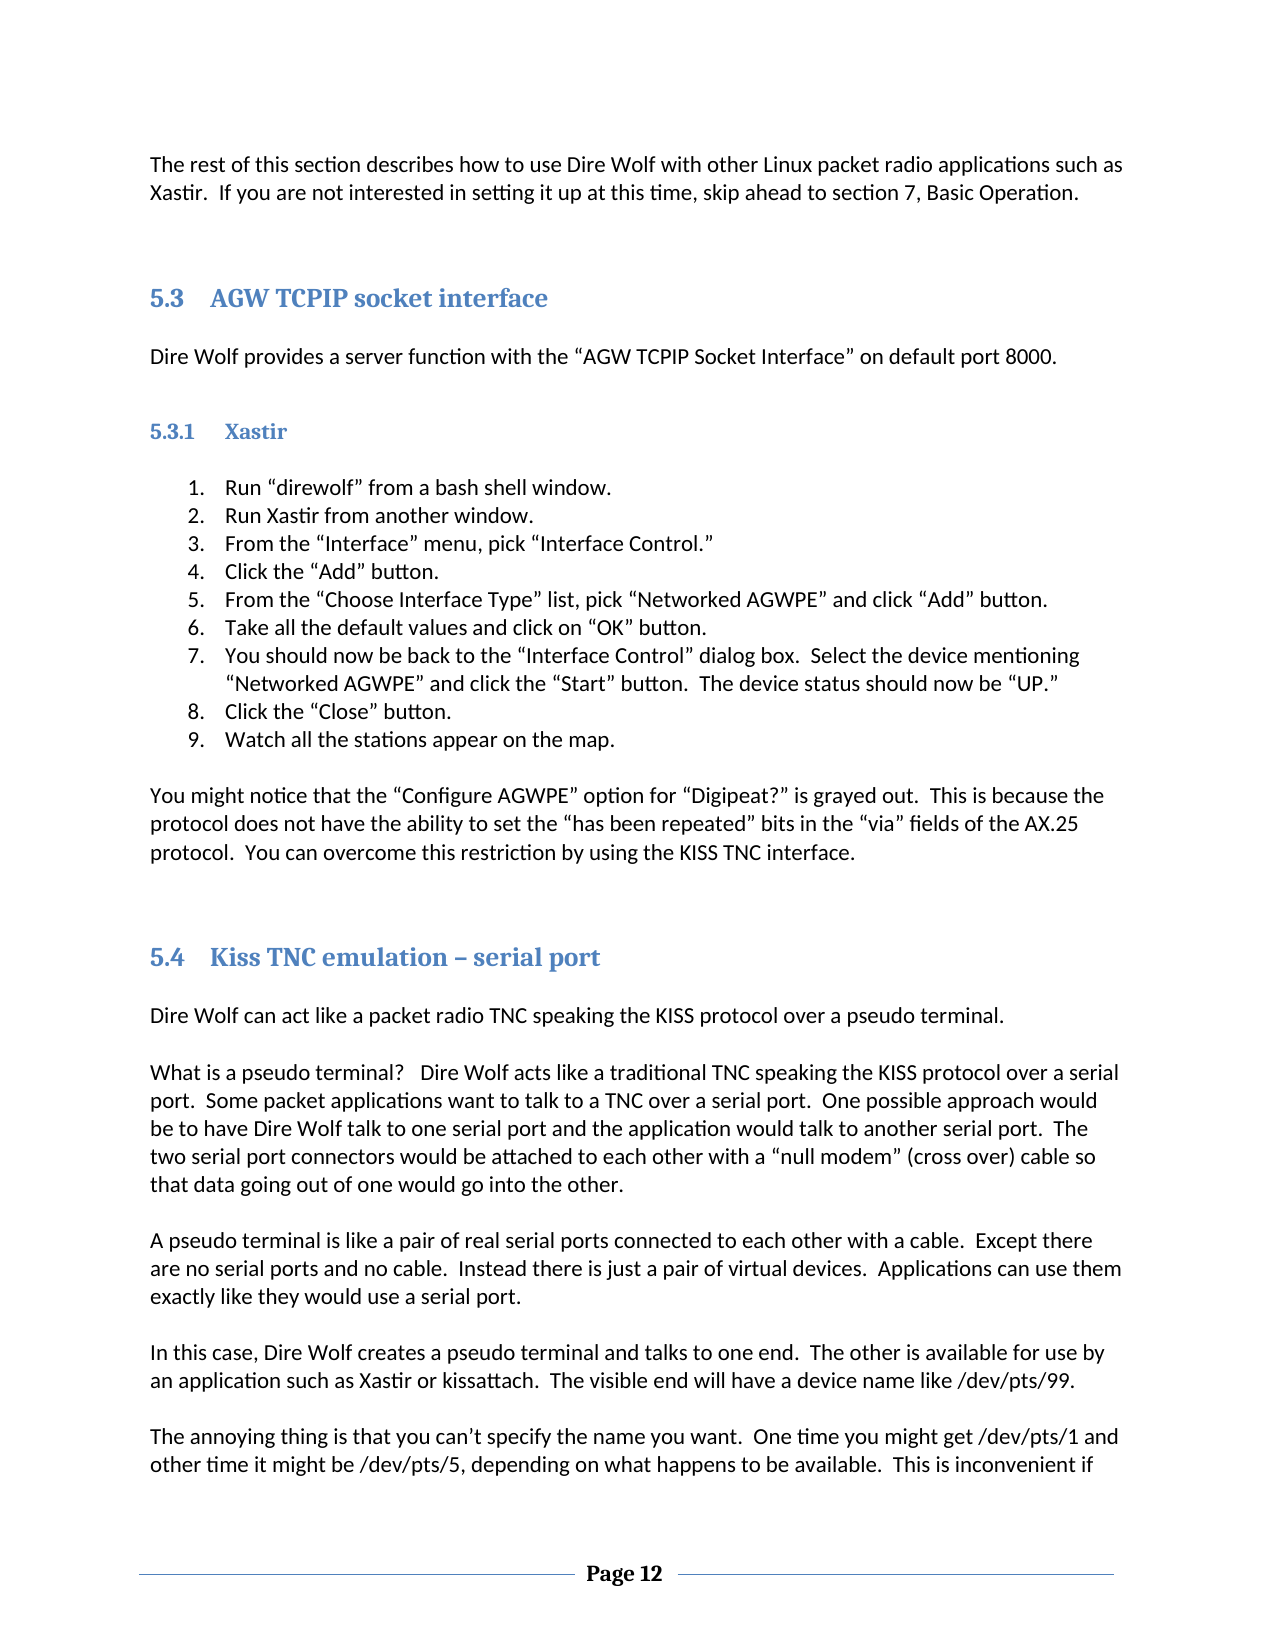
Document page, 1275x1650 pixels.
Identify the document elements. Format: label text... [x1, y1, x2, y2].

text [150, 1422, 1125, 1478]
text A pseudo terminal is like a pair of real serial ports connected to each other with a cable. Except there are no serial ports and no cable. Instead there is just a pair of virtual devices. Applications can use them exactly like they would use a serial port. [150, 1226, 1125, 1310]
list Click the “Close” button. [187, 697, 1125, 726]
subtitle Xastir [150, 419, 1125, 445]
text You might notice that the “Configure AGWPE” option for “Digipeat?” is grayed out. This is because the protocol does not have the ability to set the “has been repeated” bits in the “via” fields of the AX.25 protocol. You can overcome this restriction by using the KISS TNC interface. [150, 782, 1125, 866]
text Dire Wolf provides a server function with the “AGW TCPIP Socket Interface” on default port 8000. [150, 342, 1125, 370]
list You should now be back to the “Interface Control” dialog box. Select the device mentioning “Networked AGWPE” and click the “Start” button. The device status should now be “UP.” [187, 641, 1125, 697]
text In this case, Dire Wolf creates a pseudo terminal and talks to one end. The other is available for use by an application such as Xastir or kissattach. The visible end will have a device name like /dev/pts/99. [150, 1338, 1125, 1394]
list Run Xastir from another window. [187, 501, 1125, 529]
list Click the “Add” button. [187, 557, 1125, 585]
list From the “Interface” menu, pick “Interface Control.” [187, 529, 1125, 557]
list Take all the default values and click on “OK” button. [187, 613, 1125, 641]
text Dire Wolf can act like a packet radio TNC speaking the KISS protocol over a pseudo terminal. [150, 1002, 1125, 1030]
text What is a pseudo terminal? Dire Wolf acts like a traditional TNC speaking the KISS protocol over a serial port. Some packet applications want to talk to a TNC over a serial port. One possible approach would be to have Dire Wolf talk to one serial port and the application would talk to another serial port. The two serial port connectors would be attached to each other with a “null modem” (cross over) cable so that data going out of one would go into the other. [150, 1058, 1125, 1198]
list Watch all the stations appear on the map. [187, 726, 1125, 753]
subtitle Kiss TNC emulation – serial port [150, 942, 1125, 974]
subtitle AGW TCPIP socket interface [150, 283, 1125, 314]
list Run “direwolf” from a bash shell window. [187, 473, 1125, 501]
list From the “Choose Interface Type” list, pick “Networked AGWPE” and click “Add” button. [187, 585, 1125, 613]
text The rest of this section describes how to use Dire Wolf with other Linux packet radio applications such as Xastir. If you are not interested in setting it up at this time, skip ahead to section 7, Basic Operation. [150, 150, 1125, 206]
